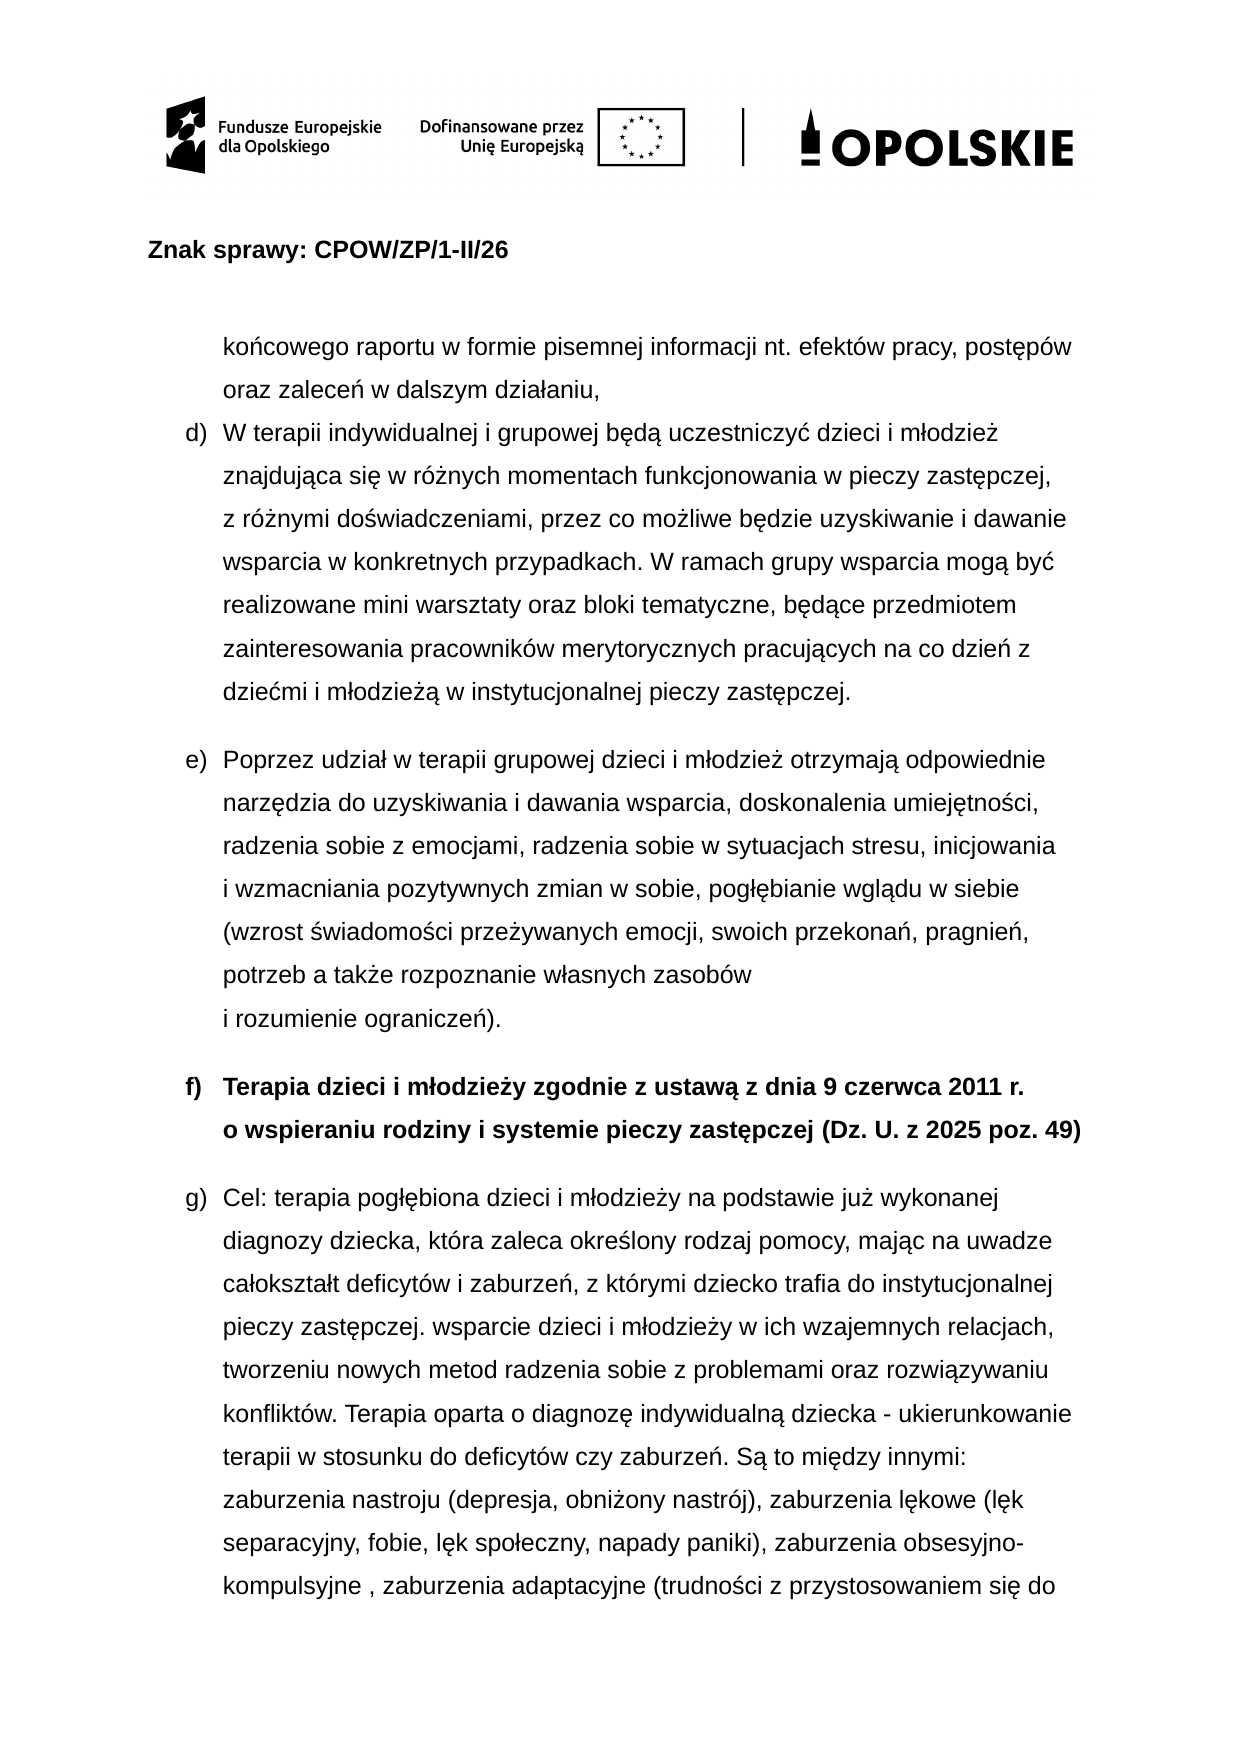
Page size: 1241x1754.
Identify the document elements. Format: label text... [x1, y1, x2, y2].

list W terapii indywidualnej i grupowej będą uczestniczyć dzieci i młodzież znajdująca się w różnych momentach funkcjonowania w pieczy zastępczej, z różnymi doświadczeniami, przez co możliwe będzie uzyskiwanie i dawanie wsparcia w konkretnych przypadkach. W ramach grupy wsparcia mogą być realizowane mini warsztaty oraz bloki tematyczne, będące przedmiotem zainteresowania pracowników merytorycznych pracujących na co dzień z dziećmi i młodzieżą w instytucjonalnej pieczy zastępczej. [185, 418, 1093, 705]
list Poprzez udział w terapii grupowej dzieci i młodzież otrzymają odpowiednie narzędzia do uzyskiwania i dawania wsparcia, doskonalenia umiejętności, radzenia sobie z emocjami, radzenia sobie w sytuacjach stresu, inicjowania i wzmacniania pozytywnych zmian w sobie, pogłębianie wglądu w siebie (wzrost świadomości przeżywanych emocji, swoich przekonań, pragnień, potrzeb a także rozpoznanie własnych zasobów i rozumienie ograniczeń). [185, 745, 1093, 1032]
picture [147, 73, 1093, 198]
list Terapia dzieci i młodzieży zgodnie z ustawą z dnia 9 czerwca 2011 r. o wspieraniu rodziny i systemie pieczy zastępczej (Dz. U. z 2025 poz. 49) [185, 1072, 1093, 1143]
